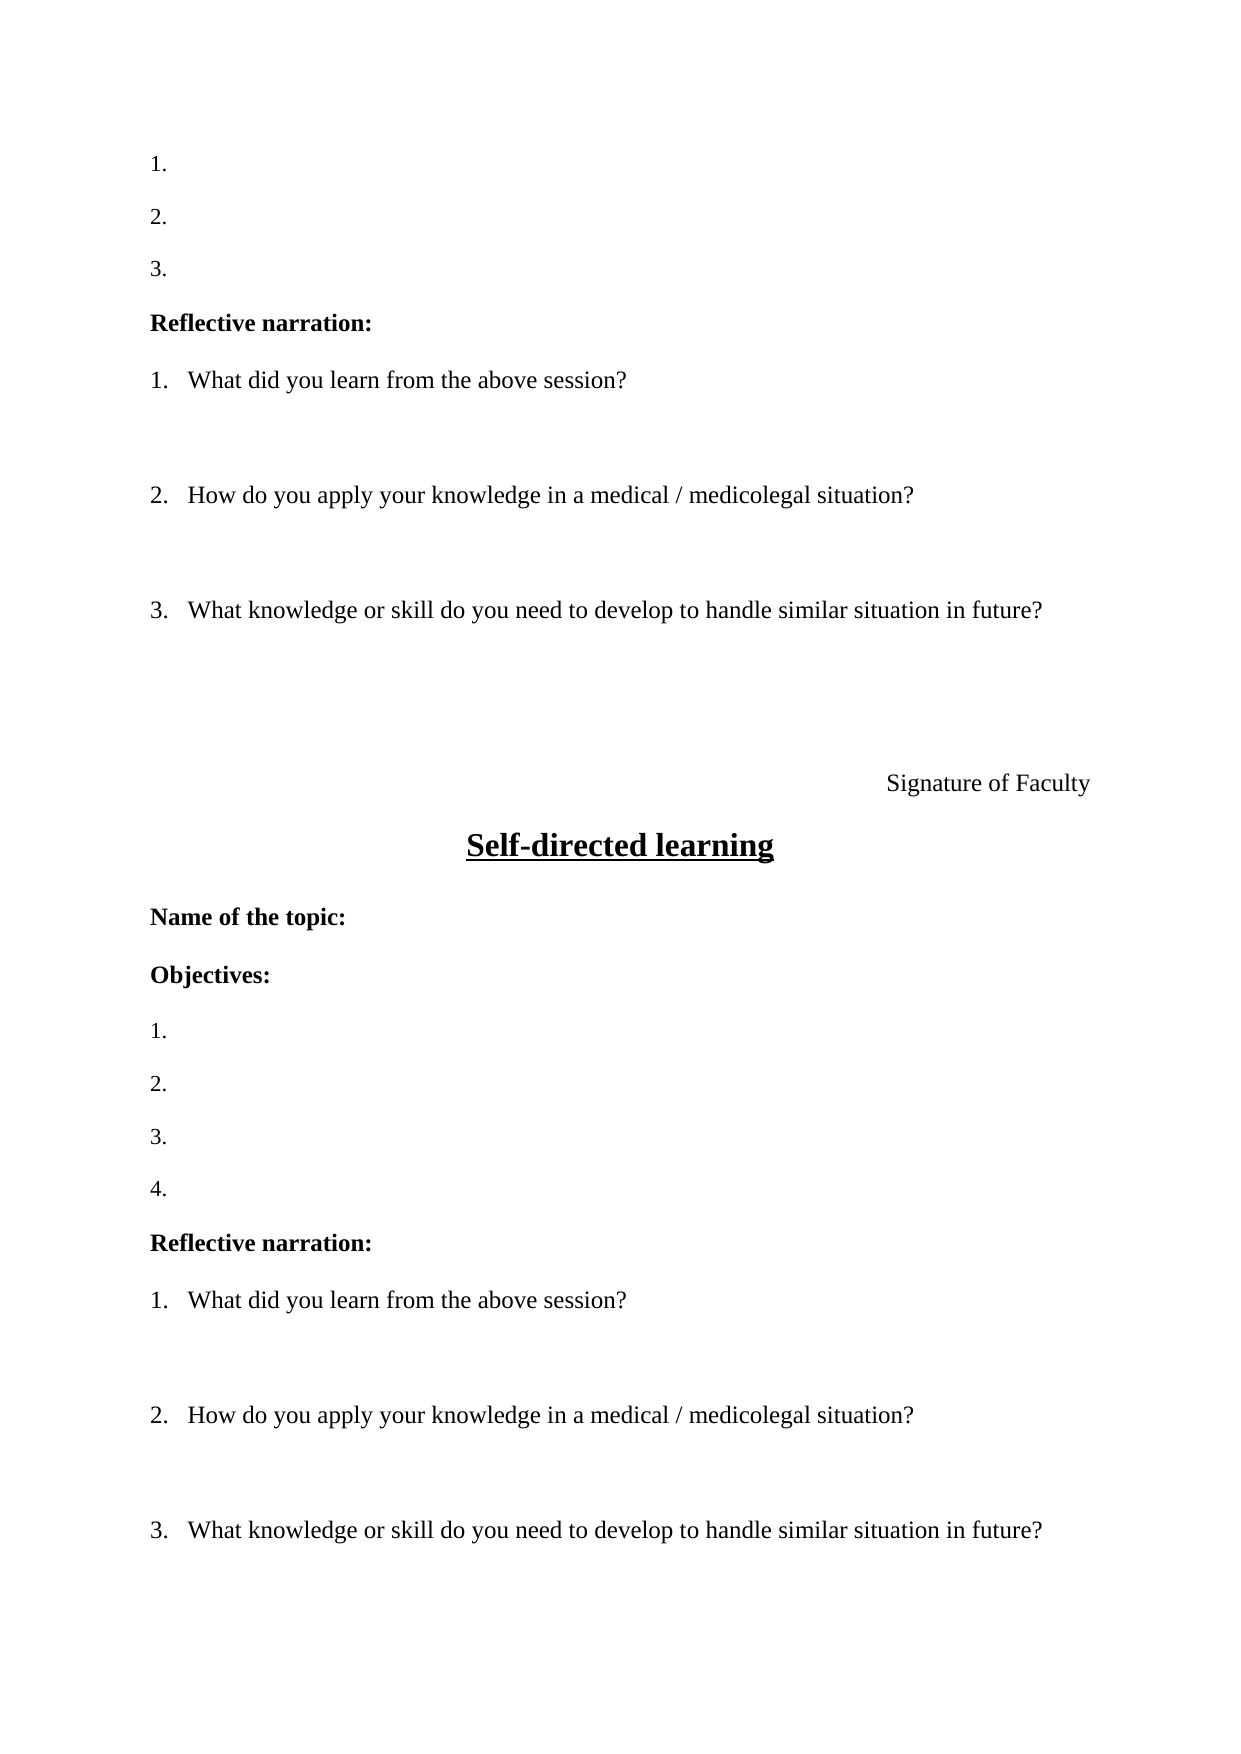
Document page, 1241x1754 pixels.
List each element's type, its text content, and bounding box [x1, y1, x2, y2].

text Objectives: [150, 960, 1090, 988]
text Reflective narration: [150, 308, 1090, 337]
text 4. [150, 1175, 1090, 1202]
list What knowledge or skill do you need to develop to handle similar situation in future? [150, 596, 1090, 624]
text 2. [150, 1070, 1090, 1096]
text 1. [150, 1017, 1090, 1044]
text Signature of Faculty [150, 768, 1090, 797]
text Self-directed learning [150, 826, 1090, 864]
text Reflective narration: [150, 1228, 1090, 1257]
text 3. [150, 1123, 1090, 1149]
text 2. [150, 203, 1090, 229]
list What knowledge or skill do you need to develop to handle similar situation in future? [150, 1516, 1090, 1544]
text 1. [150, 150, 1090, 176]
text Name of the topic: [150, 902, 1090, 931]
list How do you apply your knowledge in a medical / medicolegal situation? [150, 1401, 1090, 1429]
list What did you learn from the above session? [150, 366, 1090, 394]
text 3. [150, 255, 1090, 282]
list What did you learn from the above session? [150, 1286, 1090, 1314]
list How do you apply your knowledge in a medical / medicolegal situation? [150, 481, 1090, 509]
